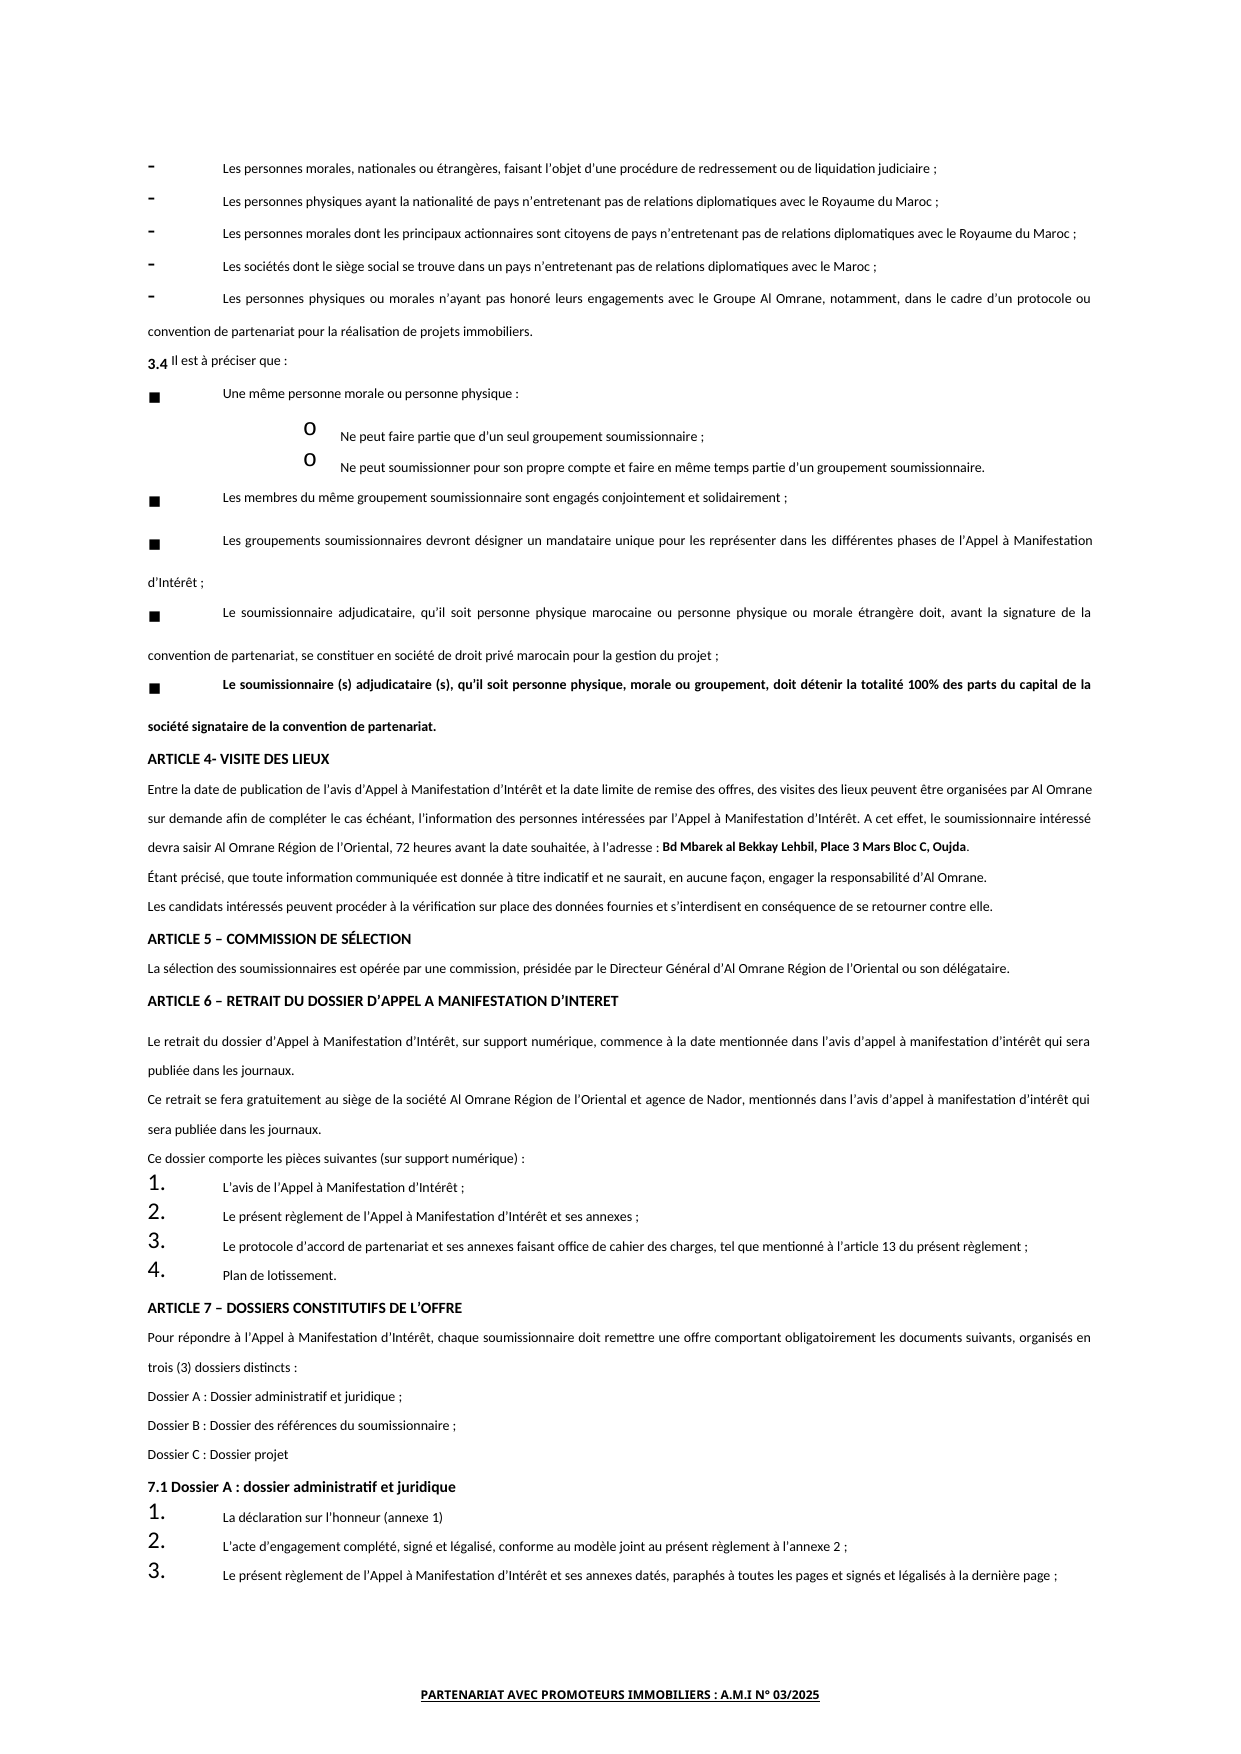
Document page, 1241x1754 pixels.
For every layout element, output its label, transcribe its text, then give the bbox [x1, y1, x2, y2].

text Ce retrait se fera gratuitement au siège de la société Al Omrane Région de l’Oriental et agence de Nador, mentionnés dans l’avis d’appel à manifestation d’intérêt qui sera publiée dans les journaux. [147, 1079, 1093, 1137]
text Dossier A : Dossier administratif et juridique ; [147, 1375, 1093, 1405]
text Ce dossier comporte les pièces suivantes (sur support numérique) : [147, 1137, 1093, 1167]
text 7.1 Dossier A : dossier administratif et juridique [147, 1463, 1093, 1496]
list Les sociétés dont le siège social se trouve dans un pays n’entretenant pas de relations diplomatiques avec le Maroc ; [147, 245, 1093, 278]
list Les personnes morales dont les principaux actionnaires sont citoyens de pays n’entretenant pas de relations diplomatiques avec le Royaume du Maroc ; [147, 213, 1093, 245]
list L’acte d’engagement complété, signé et légalisé, conforme au modèle joint au présent règlement à l’annexe 2 ; [147, 1526, 1093, 1555]
text 3.4 Il est à préciser que : [147, 340, 1093, 373]
text Les candidats intéressés peuvent procéder à la vérification sur place des données fournies et s’interdisent en conséquence de se retourner contre elle. [147, 886, 1093, 915]
list Les personnes physiques ayant la nationalité de pays n’entretenant pas de relations diplomatiques avec le Royaume du Maroc ; [147, 180, 1093, 213]
text Dossier B : Dossier des références du soumissionnaire ; [147, 1405, 1093, 1434]
list L’avis de l’Appel à Manifestation d’Intérêt ; [147, 1167, 1093, 1196]
text Entre la date de publication de l’avis d’Appel à Manifestation d’Intérêt et la date limite de remise des offres, des visites des lieux peuvent être organisées par Al Omrane sur demande afin de compléter le cas échéant, l’information des personnes intéressées par l’Appel à Manifestation d’Intérêt. A cet effet, le soumissionnaire intéressé devra saisir Al Omrane Région de l’Oriental, 72 heures avant la date souhaitée, à l’adresse : Bd Mbarek al Bekkay Lehbil, Place 3 Mars Bloc C, Oujda. [147, 768, 1093, 856]
list Une même personne morale ou personne physique : [147, 373, 1093, 416]
text La sélection des soumissionnaires est opérée par une commission, présidée par le Directeur Général d’Al Omrane Région de l’Oriental ou son délégataire. [147, 948, 1093, 977]
list Le soumissionnaire (s) adjudicataire (s), qu’il soit personne physique, morale ou groupement, doit détenir la totalité 100% des parts du capital de la société signataire de la convention de partenariat. [147, 663, 1093, 735]
text Le retrait du dossier d’Appel à Manifestation d’Intérêt, sur support numérique, commence à la date mentionnée dans l’avis d’appel à manifestation d’intérêt qui sera publiée dans les journaux. [147, 1020, 1093, 1079]
text ARTICLE 5 – COMMISSION DE SÉLECTION [147, 915, 1093, 948]
text ARTICLE 4- VISITE DES LIEUX [147, 735, 1093, 768]
list La déclaration sur l’honneur (annexe 1) [147, 1496, 1093, 1526]
list Les personnes morales, nationales ou étrangères, faisant l’objet d’une procédure de redressement ou de liquidation judiciaire ; [147, 148, 1093, 180]
list Les personnes physiques ou morales n’ayant pas honoré leurs engagements avec le Groupe Al Omrane, notamment, dans le cadre d’un protocole ou convention de partenariat pour la réalisation de projets immobiliers. [147, 278, 1093, 340]
list Le protocole d’accord de partenariat et ses annexes faisant office de cahier des charges, tel que mentionné à l’article 13 du présent règlement ; [147, 1225, 1093, 1254]
list Ne peut faire partie que d’un seul groupement soumissionnaire ; [303, 416, 1093, 446]
text Étant précisé, que toute information communiquée est donnée à titre indicatif et ne saurait, en aucune façon, engager la responsabilité d’Al Omrane. [147, 856, 1093, 886]
list Les groupements soumissionnaires devront désigner un mandataire unique pour les représenter dans les différentes phases de l’Appel à Manifestation d’Intérêt ; [147, 519, 1093, 591]
text ARTICLE 7 – DOSSIERS CONSTITUTIFS DE L’OFFRE [147, 1284, 1093, 1317]
list Les membres du même groupement soumissionnaire sont engagés conjointement et solidairement ; [147, 477, 1093, 519]
list Le présent règlement de l’Appel à Manifestation d’Intérêt et ses annexes ; [147, 1196, 1093, 1225]
list Plan de lotissement. [147, 1254, 1093, 1284]
list Le soumissionnaire adjudicataire, qu’il soit personne physique marocaine ou personne physique ou morale étrangère doit, avant la signature de la convention de partenariat, se constituer en société de droit privé marocain pour la gestion du projet ; [147, 591, 1093, 663]
list Le présent règlement de l’Appel à Manifestation d’Intérêt et ses annexes datés, paraphés à toutes les pages et signés et légalisés à la dernière page ; [147, 1555, 1093, 1584]
text Dossier C : Dossier projet [147, 1434, 1093, 1463]
text ARTICLE 6 – RETRAIT DU DOSSIER D’APPEL A MANIFESTATION D’INTERET [147, 977, 1093, 1010]
list Ne peut soumissionner pour son propre compte et faire en même temps partie d’un groupement soumissionnaire. [303, 446, 1093, 477]
text Pour répondre à l’Appel à Manifestation d’Intérêt, chaque soumissionnaire doit remettre une offre comportant obligatoirement les documents suivants, organisés en trois (3) dossiers distincts : [147, 1317, 1093, 1375]
